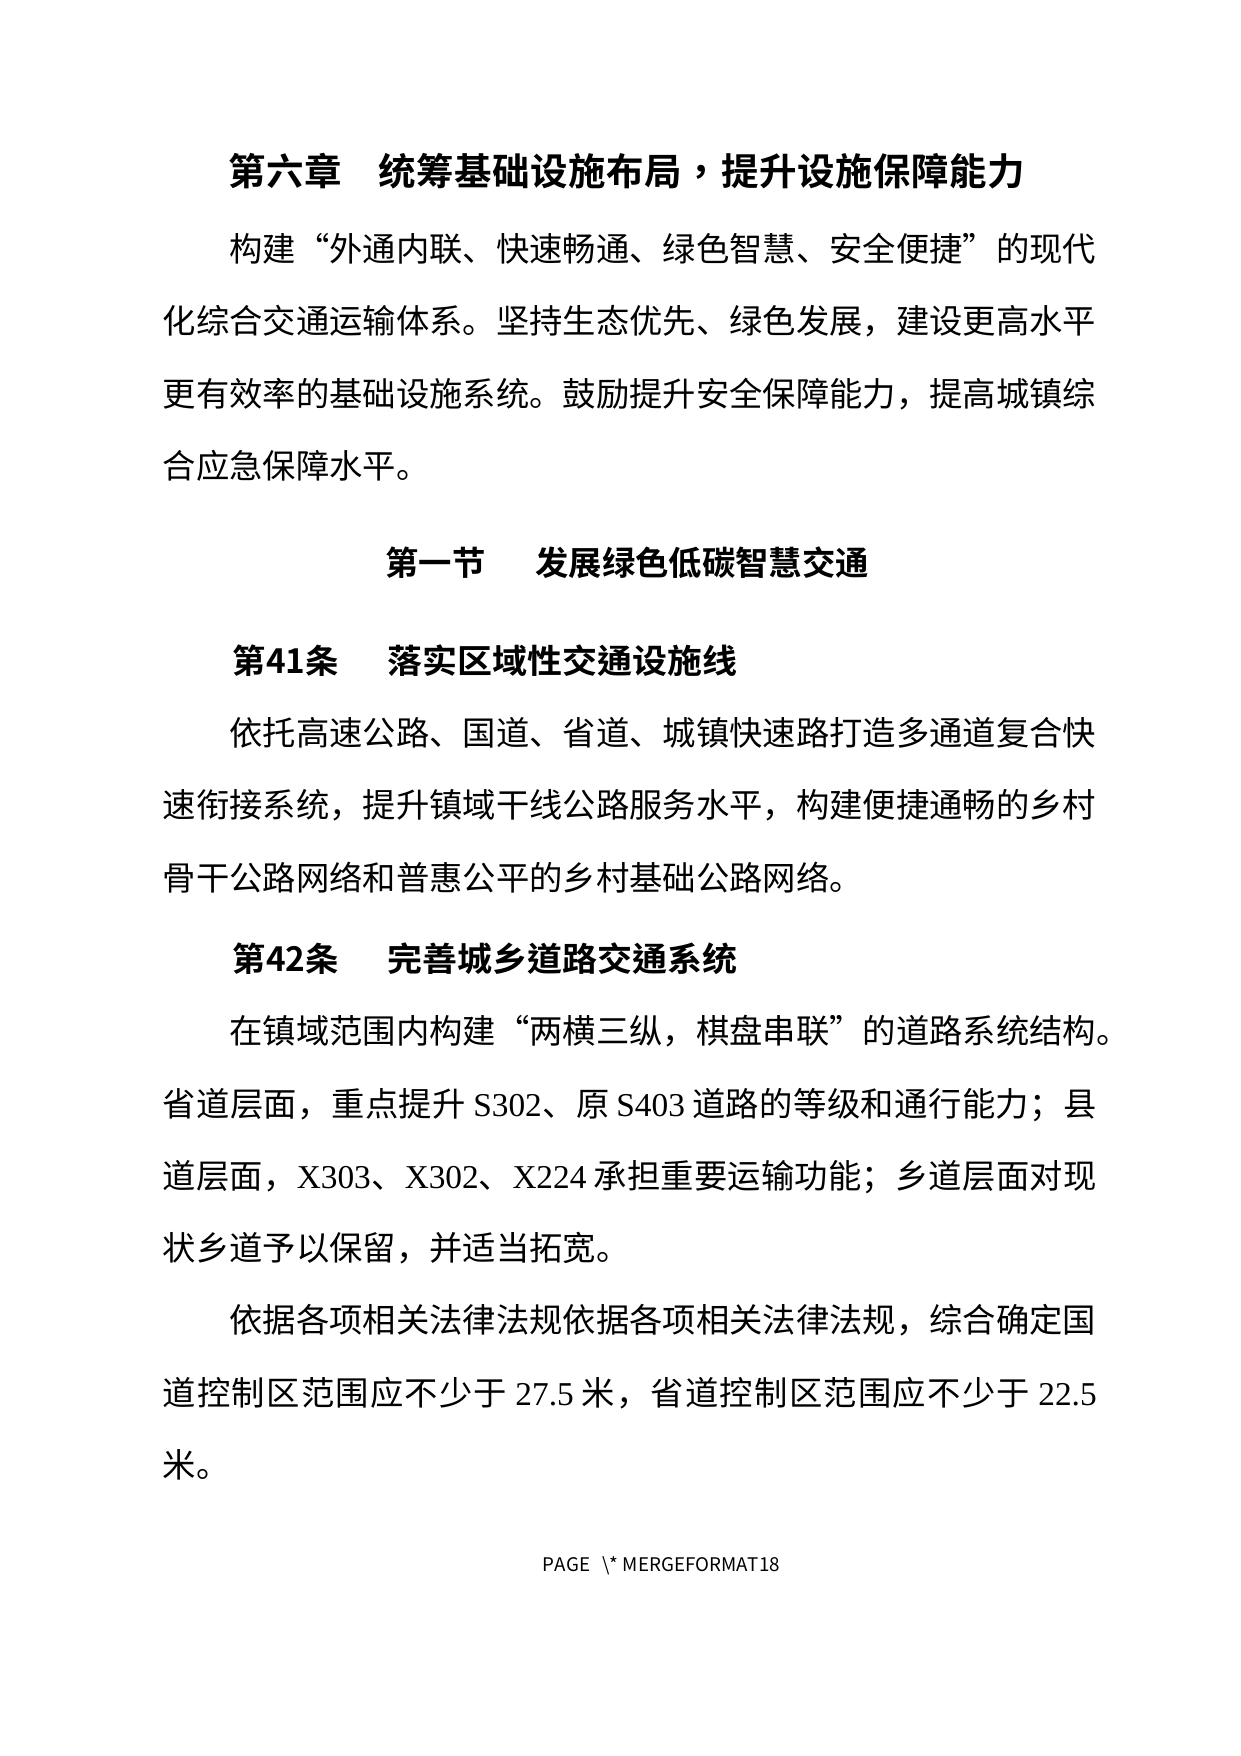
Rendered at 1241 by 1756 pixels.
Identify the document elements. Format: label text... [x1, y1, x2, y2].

subtitle 统筹基础设施布局，提升设施保障能力 [162, 142, 1091, 196]
text 落实区域性交通设施线 [162, 634, 1085, 683]
text 依据各项相关法律法规依据各项相关法律法规，综合确定国道控制区范围应不少于27.5米，省道控制区范围应不少于22.5米。 [162, 1294, 1096, 1487]
text 依托高速公路、国道、省道、城镇快速路打造多通道复合快速衔接系统，提升镇域干线公路服务水平，构建便捷通畅的乡村骨干公路网络和普惠公平的乡村基础公路网络。 [162, 707, 1096, 899]
text 完善城乡道路交通系统 [162, 933, 1085, 981]
text 构建“外通内联、快速畅通、绿色智慧、安全便捷”的现代化综合交通运输体系。坚持生态优先、绿色发展，建设更高水平、更有效率的基础设施系统。鼓励提升安全保障能力，提高城镇综合应急保障水平。 [162, 223, 1096, 488]
text 在镇域范围内构建“两横三纵，棋盘串联”的道路系统结构。省道层面，重点提升S302、原S403道路的等级和通行能力；县道层面，X303、X302、X224承担重要运输功能；乡道层面对现状乡道予以保留，并适当拓宽。 [162, 1005, 1096, 1270]
subtitle 发展绿色低碳智慧交通 [162, 537, 1091, 585]
